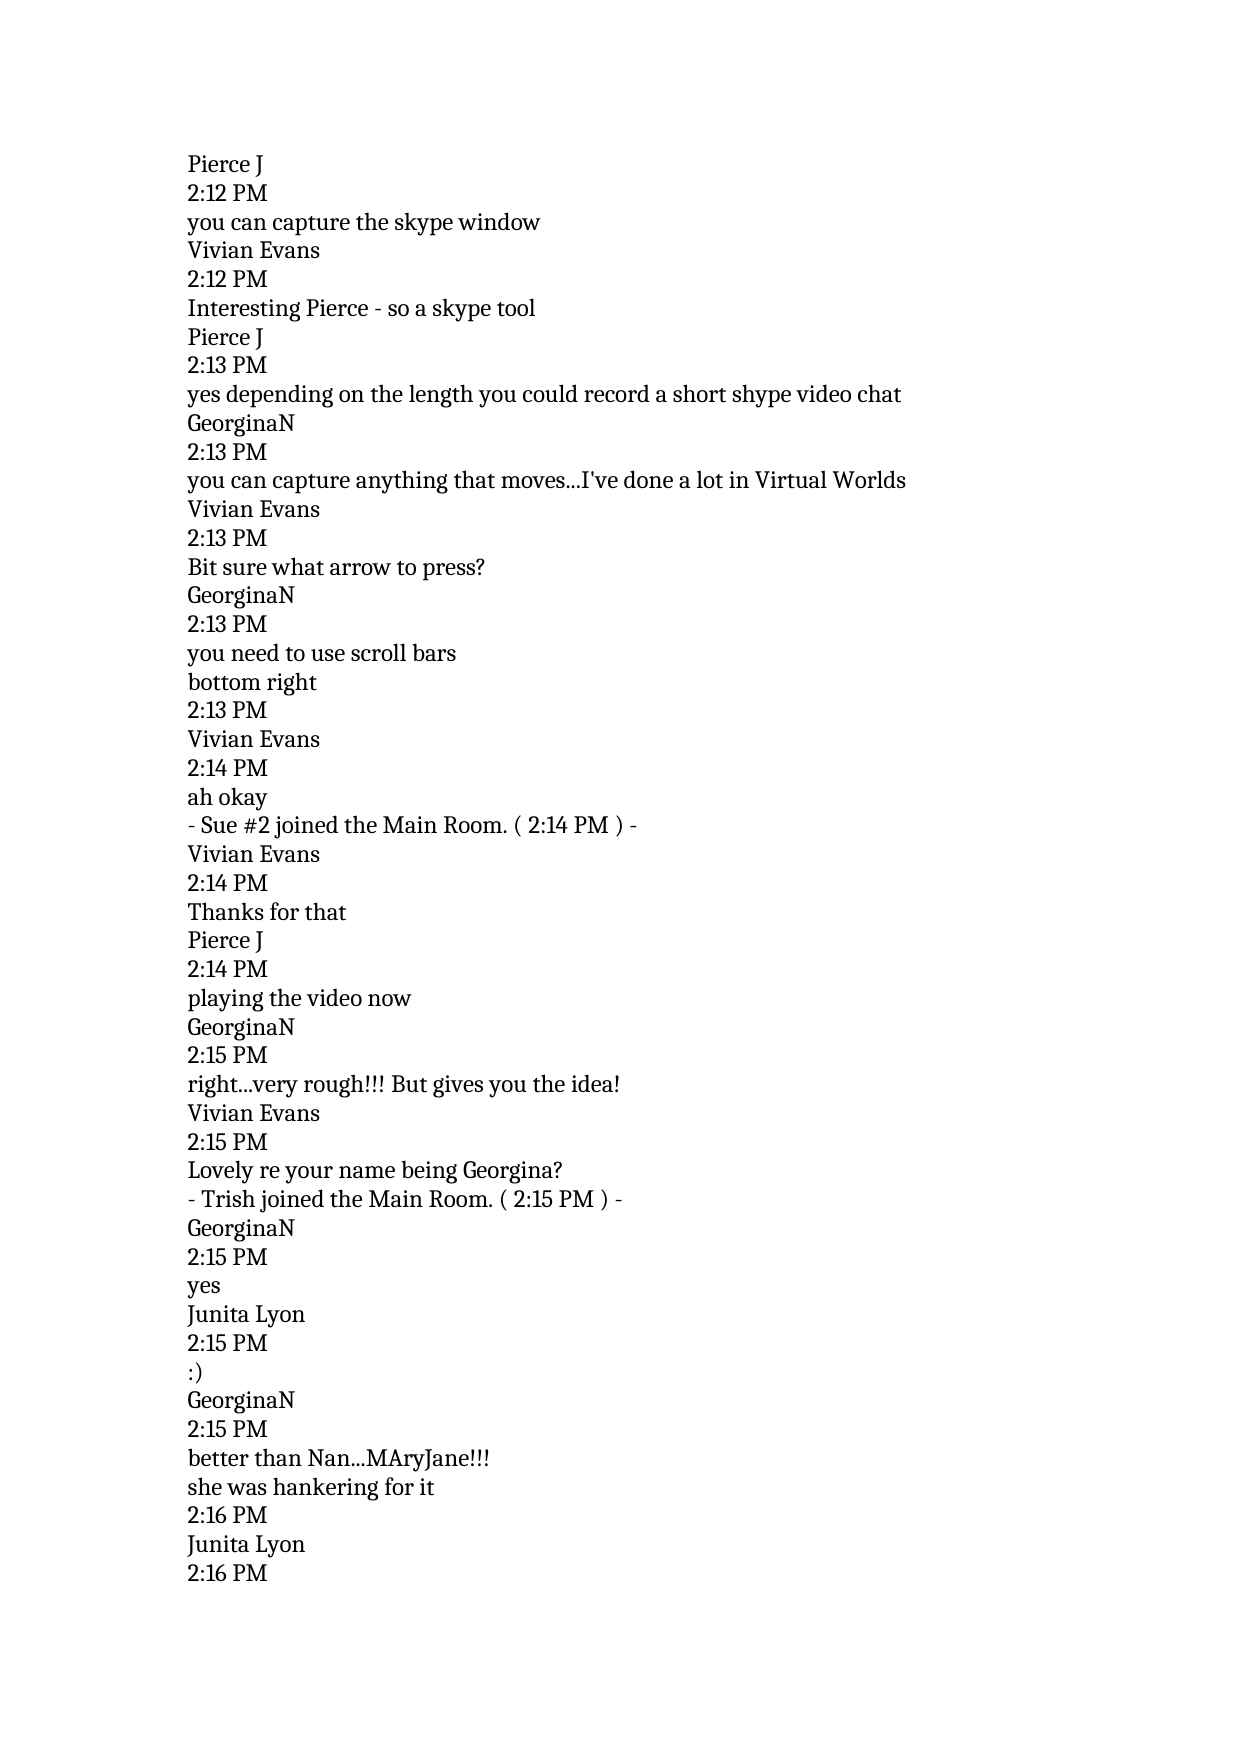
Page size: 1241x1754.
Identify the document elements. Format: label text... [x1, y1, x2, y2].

text she was hankering for it [187, 1472, 1053, 1501]
text Vivian Evans [187, 725, 1053, 754]
text 2:15 PM [187, 1127, 1053, 1156]
text Interesting Pierce - so a skype tool [187, 294, 1053, 322]
text 2:15 PM [187, 1242, 1053, 1271]
text Thanks for that [187, 897, 1053, 926]
text 2:16 PM [187, 1501, 1053, 1530]
text yes depending on the length you could record a short shype video chat [187, 380, 1053, 409]
text you can capture anything that moves...I've done a lot in Virtual Worlds [187, 466, 1053, 495]
text 2:13 PM [187, 524, 1053, 552]
text Vivian Evans [187, 495, 1053, 524]
text - Trish joined the Main Room. ( 2:15 PM ) - [187, 1185, 1053, 1214]
text 2:12 PM [187, 265, 1053, 294]
text 2:13 PM [187, 437, 1053, 466]
text Junita Lyon [187, 1300, 1053, 1329]
text Vivian Evans [187, 1099, 1053, 1127]
text you can capture the skype window [187, 207, 1053, 236]
text better than Nan...MAryJane!!! [187, 1444, 1053, 1472]
text Pierce J [187, 926, 1053, 955]
text 2:13 PM [187, 610, 1053, 639]
text Pierce J [187, 322, 1053, 351]
text 2:15 PM [187, 1415, 1053, 1444]
text Vivian Evans [187, 236, 1053, 265]
text Vivian Evans [187, 840, 1053, 869]
text you need to use scroll bars [187, 639, 1053, 667]
text GeorginaN [187, 409, 1053, 437]
text GeorginaN [187, 581, 1053, 610]
text ah okay [187, 782, 1053, 811]
text GeorginaN [187, 1386, 1053, 1415]
text - Sue #2 joined the Main Room. ( 2:14 PM ) - [187, 811, 1053, 840]
text Bit sure what arrow to press? [187, 552, 1053, 581]
text 2:14 PM [187, 754, 1053, 782]
text right...very rough!!! But gives you the idea! [187, 1070, 1053, 1099]
text GeorginaN [187, 1214, 1053, 1242]
text 2:15 PM [187, 1041, 1053, 1070]
text bottom right [187, 667, 1053, 696]
text 2:13 PM [187, 696, 1053, 725]
text GeorginaN [187, 1012, 1053, 1041]
text playing the video now [187, 984, 1053, 1012]
text 2:14 PM [187, 869, 1053, 897]
text 2:14 PM [187, 955, 1053, 984]
text 2:13 PM [187, 351, 1053, 380]
text :) [187, 1357, 1053, 1386]
text yes [187, 1271, 1053, 1300]
text 2:15 PM [187, 1329, 1053, 1357]
text Junita Lyon [187, 1530, 1053, 1559]
text Pierce J [187, 150, 1053, 179]
text 2:12 PM [187, 179, 1053, 207]
text Lovely re your name being Georgina? [187, 1156, 1053, 1185]
text 2:16 PM [187, 1559, 1053, 1587]
